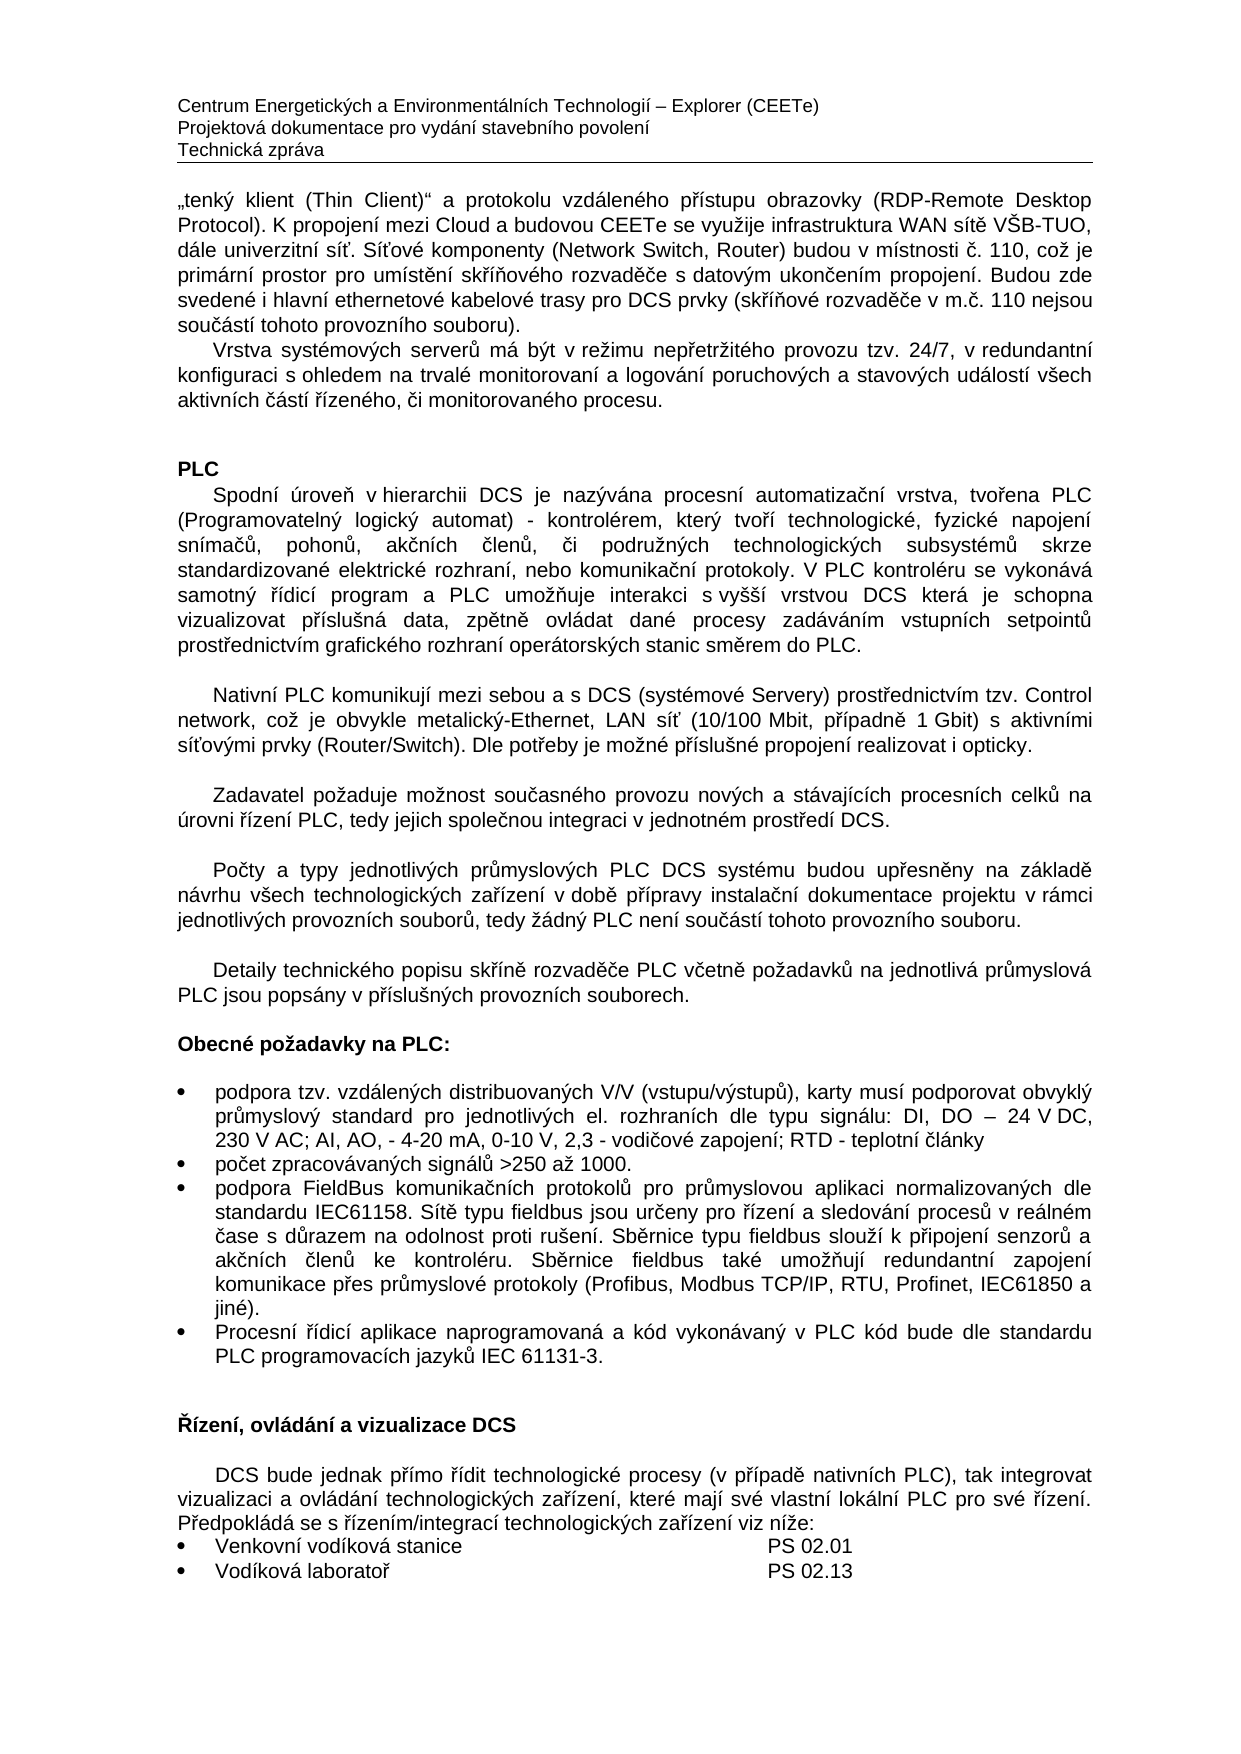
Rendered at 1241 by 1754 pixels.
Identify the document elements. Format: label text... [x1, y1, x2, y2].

list počet zpracovávaných signálů >250 až 1000. [177, 1152, 1093, 1176]
text Počty a typy jednotlivých průmyslových PLC DCS systému budou upřesněny na základě návrhu všech technologických zařízení v době přípravy instalační dokumentace projektu v rámci jednotlivých provozních souborů, tedy žádný PLC není součástí tohoto provozního souboru. [177, 858, 1093, 933]
list Procesní řídicí aplikace naprogramovaná a kód vykonávaný v PLC kód bude dle standardu PLC programovacích jazyků IEC 61131-3. [177, 1320, 1093, 1368]
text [177, 187, 1093, 337]
list podpora FieldBus komunikačních protokolů pro průmyslovou aplikaci normalizovaných dle standardu IEC61158. Sítě typu fieldbus jsou určeny pro řízení a sledování procesů v reálném čase s důrazem na odolnost proti rušení. Sběrnice typu fieldbus slouží k připojení senzorů a akčních členů ke kontroléru. Sběrnice fieldbus také umožňují redundantní zapojení komunikace přes průmyslové protokoly (Profibus, Modbus TCP/IP, RTU, Profinet, IEC61850 a jiné). [177, 1176, 1093, 1320]
text Vrstva systémových serverů má být v režimu nepřetržitého provozu tzv. 24/7, v redundantní konfiguraci s ohledem na trvalé monitorovaní a logování poruchových a stavových událostí všech aktivních částí řízeného, či monitorovaného procesu. [177, 337, 1093, 412]
text Obecné požadavky na PLC: [177, 1032, 1093, 1056]
list podpora tzv. vzdálených distribuovaných V/V (vstupu/výstupů), karty musí podporovat obvyklý průmyslový standard pro jednotlivých el. rozhraních dle typu signálu: DI, DO – 24 V DC, 230 V AC; AI, AO, - 4-20 mA, 0-10 V, 2,3 - vodičové zapojení; RTD - teplotní články [177, 1080, 1093, 1152]
subtitle Řízení, ovládání a vizualizace DCS [177, 1412, 1093, 1436]
text Zadavatel požaduje možnost současného provozu nových a stávajících procesních celků na úrovni řízení PLC, tedy jejich společnou integraci v jednotném prostředí DCS. [177, 783, 1093, 833]
subtitle PLC [177, 457, 1093, 481]
text Spodní úroveň v hierarchii DCS je nazývána procesní automatizační vrstva, tvořena PLC (Programovatelný logický automat) - kontrolérem, který tvoří technologické, fyzické napojení snímačů, pohonů, akčních členů, či podružných technologických subsystémů skrze standardizované elektrické rozhraní, nebo komunikační protokoly. V PLC kontroléru se vykonává samotný řídicí program a PLC umožňuje interakci s vyšší vrstvou DCS která je schopna vizualizovat příslušná data, zpětně ovládat dané procesy zadáváním vstupních setpointů prostřednictvím grafického rozhraní operátorských stanic směrem do PLC. [177, 483, 1093, 658]
list Vodíková laboratoř PS 02.13 [177, 1558, 1093, 1582]
text Nativní PLC komunikují mezi sebou a s DCS (systémové Servery) prostřednictvím tzv. Control network, což je obvykle metalický-Ethernet, LAN síť (10/100 Mbit, případně 1 Gbit) s aktivními síťovými prvky (Router/Switch). Dle potřeby je možné příslušné propojení realizovat i opticky. [177, 683, 1093, 758]
list Venkovní vodíková stanice PS 02.01 [177, 1534, 1093, 1558]
text Detaily technického popisu skříně rozvaděče PLC včetně požadavků na jednotlivá průmyslová PLC jsou popsány v příslušných provozních souborech. [177, 958, 1093, 1008]
text DCS bude jednak přímo řídit technologické procesy (v případě nativních PLC), tak integrovat vizualizaci a ovládání technologických zařízení, které mají své vlastní lokální PLC pro své řízení. Předpokládá se s řízením/integrací technologických zařízení viz níže: [177, 1462, 1093, 1534]
